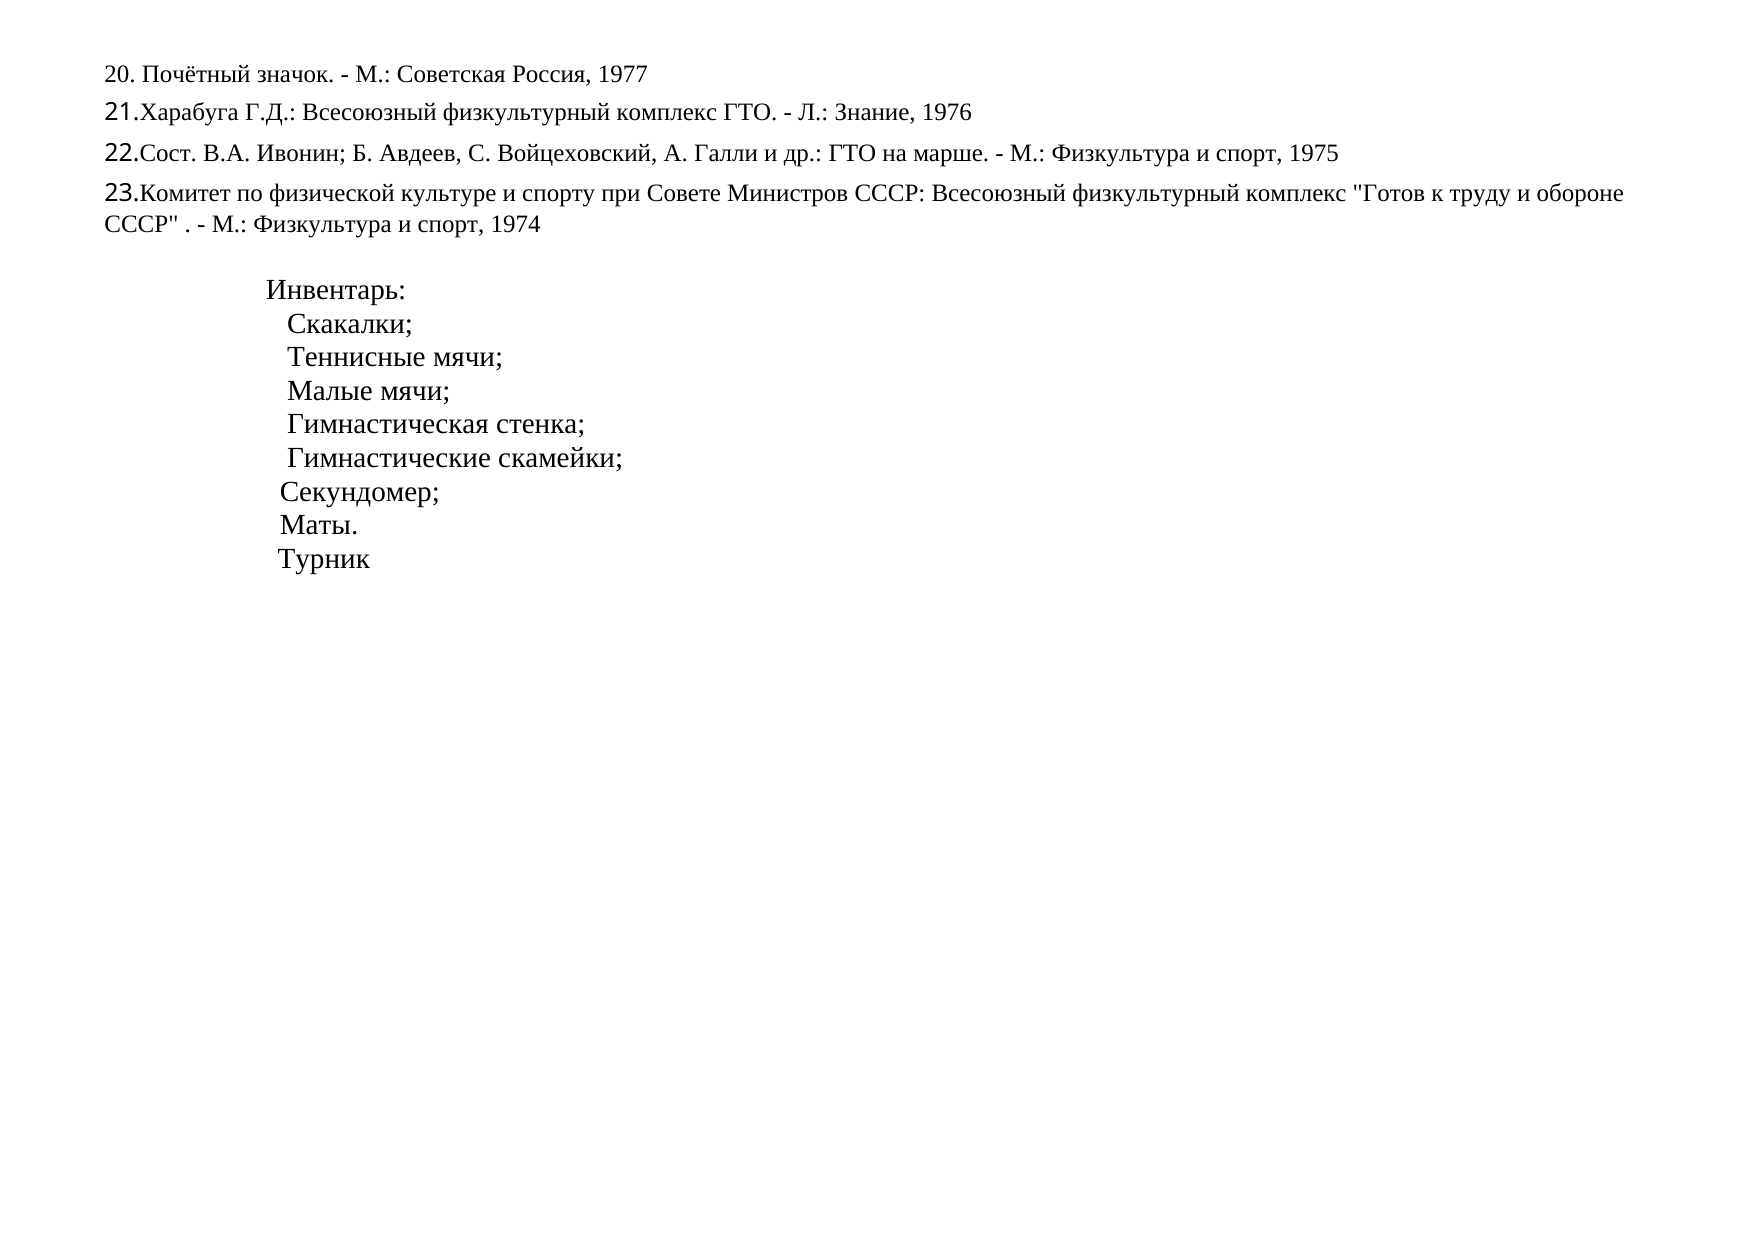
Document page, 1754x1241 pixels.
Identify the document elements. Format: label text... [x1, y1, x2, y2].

text Малые мячи; [118, 373, 1695, 407]
text Маты. [118, 507, 1695, 541]
text Инвентарь: [118, 272, 1695, 306]
text Гимнастическая стенка; [118, 407, 1695, 440]
text 22.Сост. В.А. Ивонин; Б. Авдеев, С. Войцеховский, А. Галли и др.: ГТО на марше. - М.: Физкультура и спорт, 1975 [104, 134, 1695, 168]
text 21.Харабуга Г.Д.: Всесоюзный физкультурный комплекс ГТО. - Л.: Знание, 1976 [104, 94, 1695, 128]
text Теннисные мячи; [118, 339, 1695, 373]
text 20. Почётный значок. - М.: Советская Россия, 1977 [104, 59, 1695, 88]
text Турник [118, 541, 1695, 574]
text 23.Комитет по физической культуре и спорту при Совете Министров СССР: Всесоюзный физкультурный комплекс "Готов к труду и обороне СССР" . - М.: Физкультура и спорт, 1974 [104, 175, 1695, 237]
text Гимнастические скамейки; [118, 440, 1695, 474]
text Скакалки; [118, 306, 1695, 339]
text Секундомер; [118, 474, 1695, 507]
